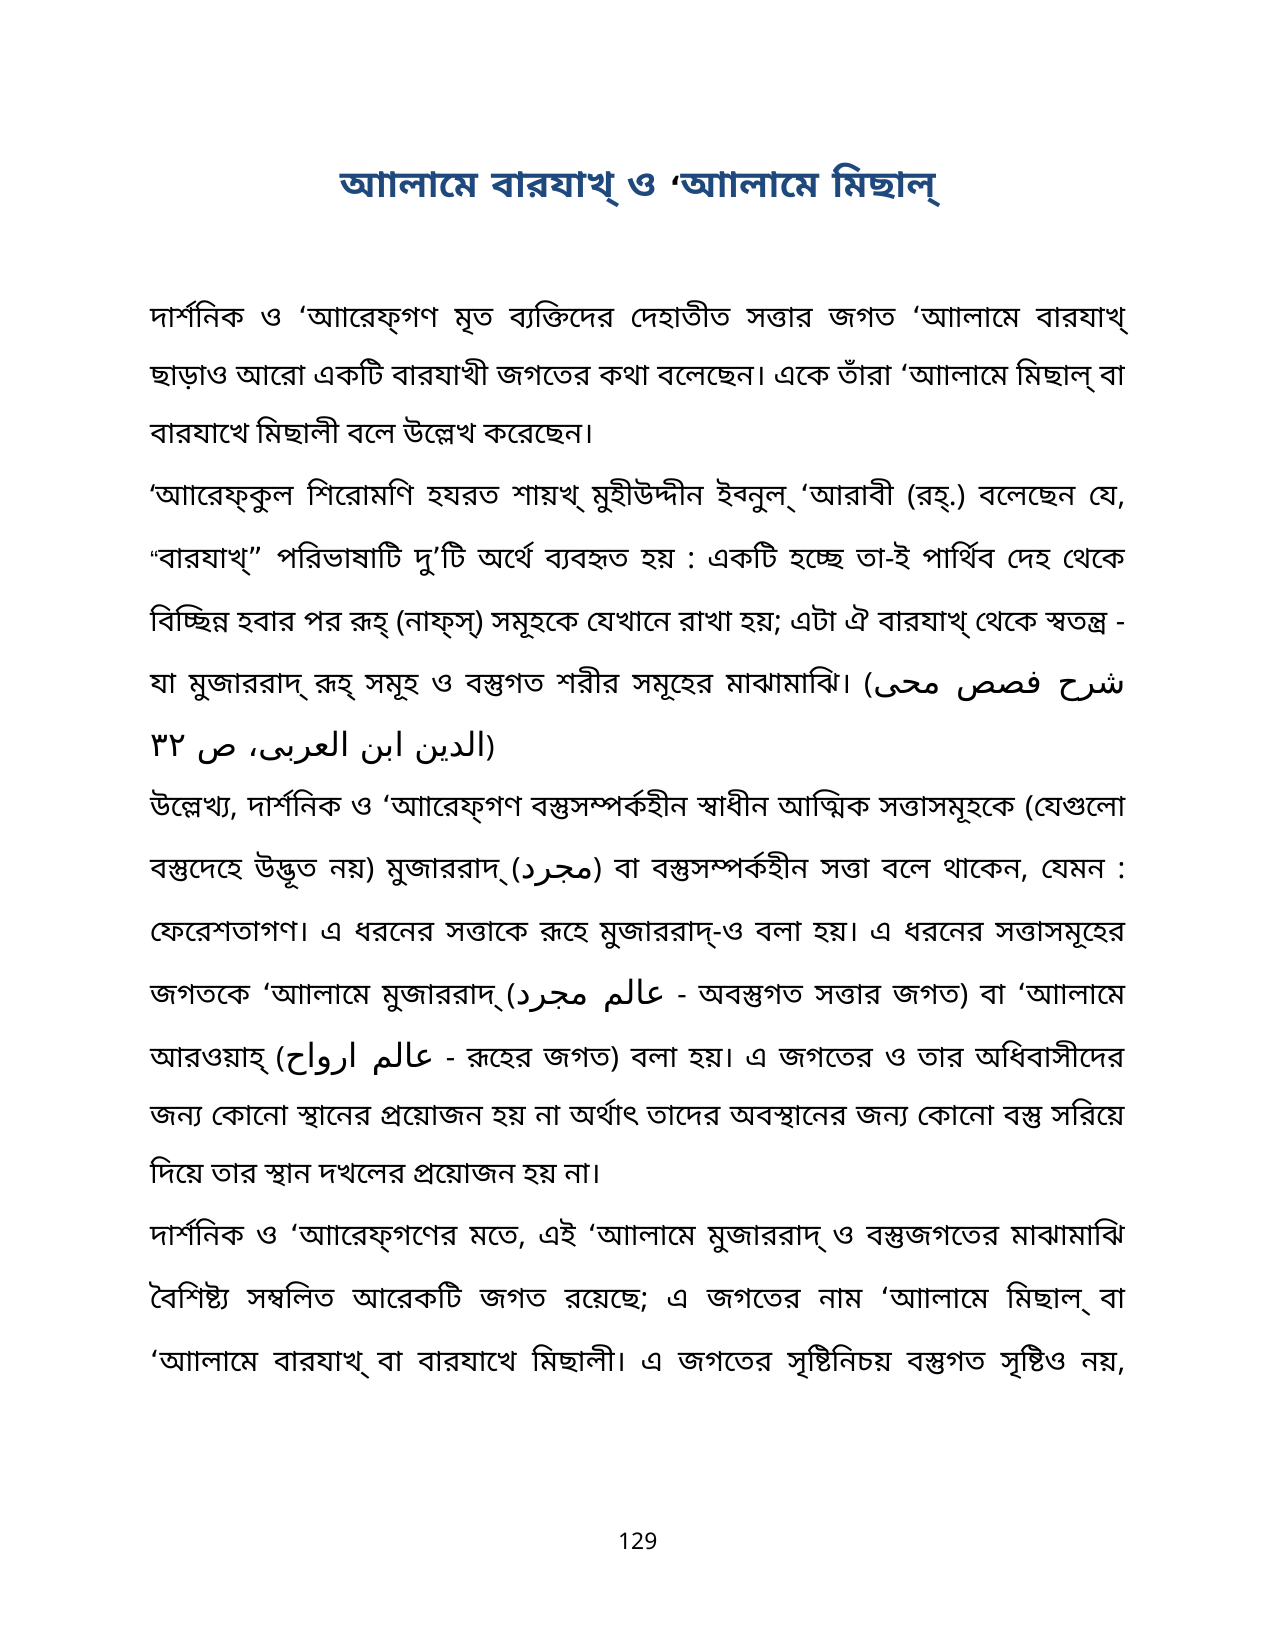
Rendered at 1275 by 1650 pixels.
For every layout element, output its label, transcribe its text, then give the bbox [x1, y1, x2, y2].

text উল্লেখ্য, দার্শনিক ও ‘আারেফ্গণ বস্তুসম্পর্কহীন স্বাধীন আত্মিক সত্তাসমূহকে (যেগুলো বস্তুদেহে উদ্ভূত নয়) মুজাররাদ্ (مجرد) বা বস্তুসম্পর্কহীন সত্তা বলে থাকেন, যেমন : ফেরেশতাগণ। এ ধরনের সত্তাকে রূহে মুজাররাদ্-ও বলা হয়। এ ধরনের সত্তাসমূহের জগতকে ‘আালামে মুজাররাদ্ (عالم مجرد - অবস্তুগত সত্তার জগত) বা ‘আালামে আরওয়াহ্ (عالم ارواح - রূহের জগত) বলা হয়। এ জগতের ও তার অধিবাসীদের জন্য কোনো স্থানের প্রয়োজন হয় না অর্থাৎ তাদের অবস্থানের জন্য কোনো বস্তু সরিয়ে দিয়ে তার স্থান দখলের প্রয়োজন হয় না। [150, 785, 1125, 1195]
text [150, 1214, 1125, 1383]
text ‘আারেফ্কুল শিরোমণি হযরত শায়খ্ মুহীউদ্দীন ইব্নুল্ ‘আরাবী (রহ্.) বলেছেন যে, “বারযাখ্” পরিভাষাটি দু’টি অর্থে ব্যবহৃত হয় : একটি হচ্ছে তা-ই পার্থিব দেহ থেকে বিচ্ছিন্ন হবার পর রূহ্ (নাফ্স্) সমূহকে যেখানে রাখা হয়; এটা ঐ বারযাখ্ থেকে স্বতন্ত্র - যা মুজাররাদ্ রূহ্ সমূহ ও বস্তুগত শরীর সমূহের মাঝামাঝি। (شرح فصص محی الدين ابن العربی، ص ٣٢) [150, 474, 1125, 765]
text দার্শনিক ও ‘আারেফ্গণ মৃত ব্যক্তিদের দেহাতীত সত্তার জগত ‘আালামে বারযাখ্ ছাড়াও আরো একটি বারযাখী জগতের কথা বলেছেন। একে তাঁরা ‘আালামে মিছাল্ বা বারযাখে মিছালী বলে উল্লেখ করেছেন। [150, 300, 1125, 455]
subtitle আালামে বারযাখ্ ও ‘আালামে মিছাল্ [150, 162, 1125, 206]
